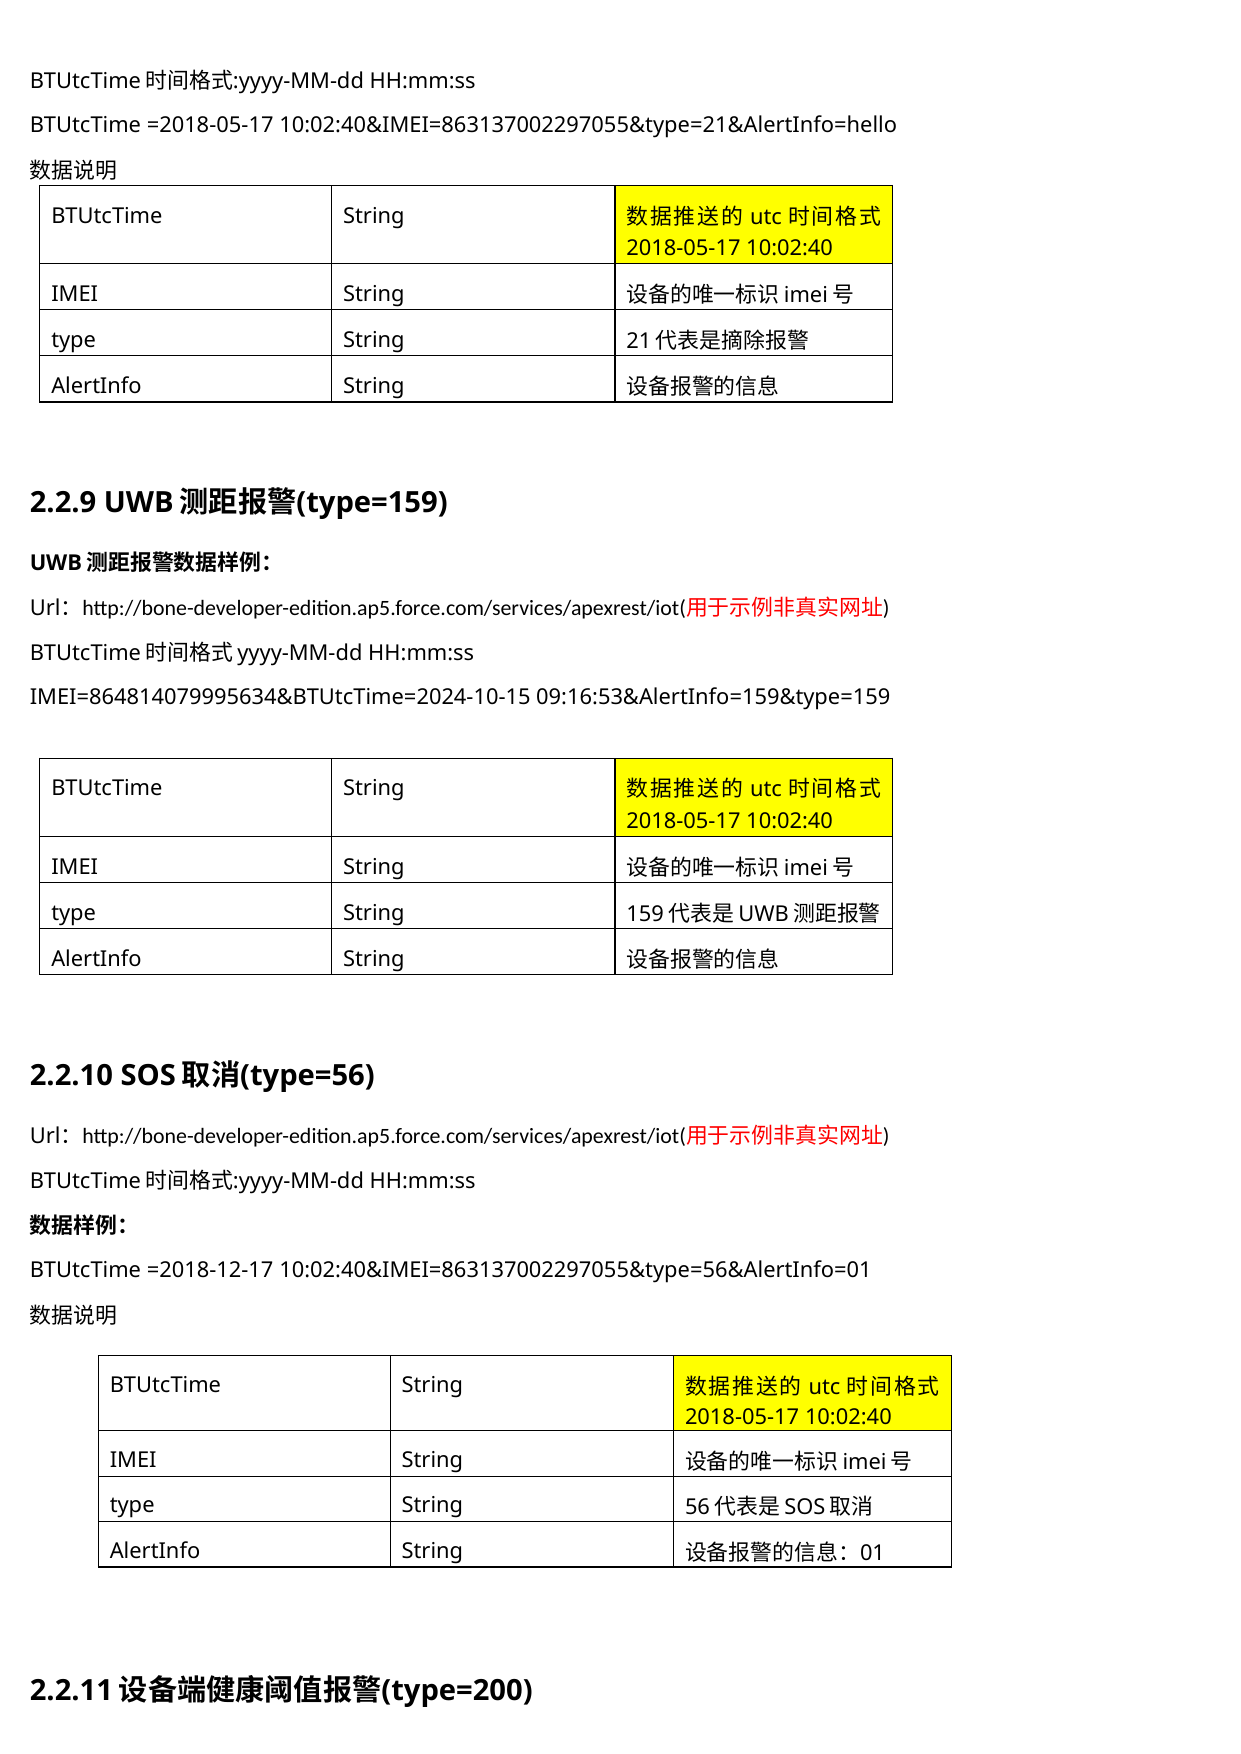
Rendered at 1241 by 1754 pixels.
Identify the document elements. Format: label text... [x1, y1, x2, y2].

table_cell AlertInfo [40, 929, 331, 974]
text Url：http://bone-developer-edition.ap5.force.com/services/apexrest/iot(用于示例非真实网址) [29, 1118, 1211, 1150]
table_cell 设备的唯一标识imei号 [674, 1431, 951, 1476]
table_cell String [332, 264, 614, 309]
table_header String [391, 1356, 673, 1430]
text 数据说明 [29, 1298, 1211, 1330]
table_cell 56代表是SOS取消 [674, 1477, 951, 1521]
table_cell IMEI [99, 1431, 390, 1476]
table_header BTUtcTime [40, 759, 331, 836]
table_cell String [391, 1522, 673, 1566]
text IMEI=864814079995634&BTUtcTime=2024-10-15 09:16:53&AlertInfo=159&type=159 [29, 680, 1211, 712]
table_cell 设备报警的信息：01 [674, 1522, 951, 1566]
table_cell 设备的唯一标识imei号 [616, 264, 892, 309]
table_cell AlertInfo [99, 1522, 390, 1566]
table_cell type [40, 883, 331, 928]
table_cell 设备报警的信息 [616, 929, 892, 974]
text BTUtcTime =2018-12-17 10:02:40&IMEI=863137002297055&type=56&AlertInfo=01 [29, 1253, 1211, 1285]
text BTUtcTime时间格式:yyyy-MM-dd HH:mm:ss [29, 1163, 1211, 1195]
table_cell type [40, 310, 331, 355]
table_cell 159代表是UWB测距报警 [616, 883, 892, 928]
text 数据说明 [29, 152, 1211, 185]
table_cell 设备的唯一标识imei号 [616, 837, 892, 882]
text BTUtcTime时间格式yyyy-MM-dd HH:mm:ss [29, 635, 1211, 667]
text UWB测距报警数据样例： [29, 545, 1211, 577]
table_cell String [332, 310, 614, 355]
table_header BTUtcTime [99, 1356, 390, 1430]
table_cell String [391, 1477, 673, 1521]
table_header 数据推送的utc时间格式2018-05-17 10:02:40 [616, 186, 892, 263]
text BTUtcTime =2018-05-17 10:02:40&IMEI=863137002297055&type=21&AlertInfo=hello [29, 107, 1211, 140]
text Url：http://bone-developer-edition.ap5.force.com/services/apexrest/iot(用于示例非真实网址) [29, 590, 1211, 622]
table_header 数据推送的utc时间格式2018-05-17 10:02:40 [674, 1356, 951, 1430]
table_header BTUtcTime [40, 186, 331, 263]
table_cell 21代表是摘除报警 [616, 310, 892, 355]
table_header 数据推送的utc时间格式2018-05-17 10:02:40 [616, 759, 892, 836]
table_cell String [332, 929, 614, 974]
table_header String [332, 186, 614, 263]
text 2.2.9 UWB测距报警(type=159) [29, 467, 1211, 532]
table_cell IMEI [40, 837, 331, 882]
text 2.2.11设备端健康阈值报警(type=200) [29, 1655, 1211, 1720]
table_cell String [332, 883, 614, 928]
table_cell String [332, 356, 614, 401]
table_cell 设备报警的信息 [616, 356, 892, 401]
table_cell String [332, 837, 614, 882]
table_cell String [391, 1431, 673, 1476]
subtitle 2.2.10 SOS取消(type=56) [29, 1040, 1211, 1105]
text BTUtcTime时间格式:yyyy-MM-dd HH:mm:ss [29, 62, 1211, 95]
table_cell type [99, 1477, 390, 1521]
table_cell IMEI [40, 264, 331, 309]
table_header String [332, 759, 614, 836]
table_cell AlertInfo [40, 356, 331, 401]
text 数据样例： [29, 1208, 1211, 1240]
